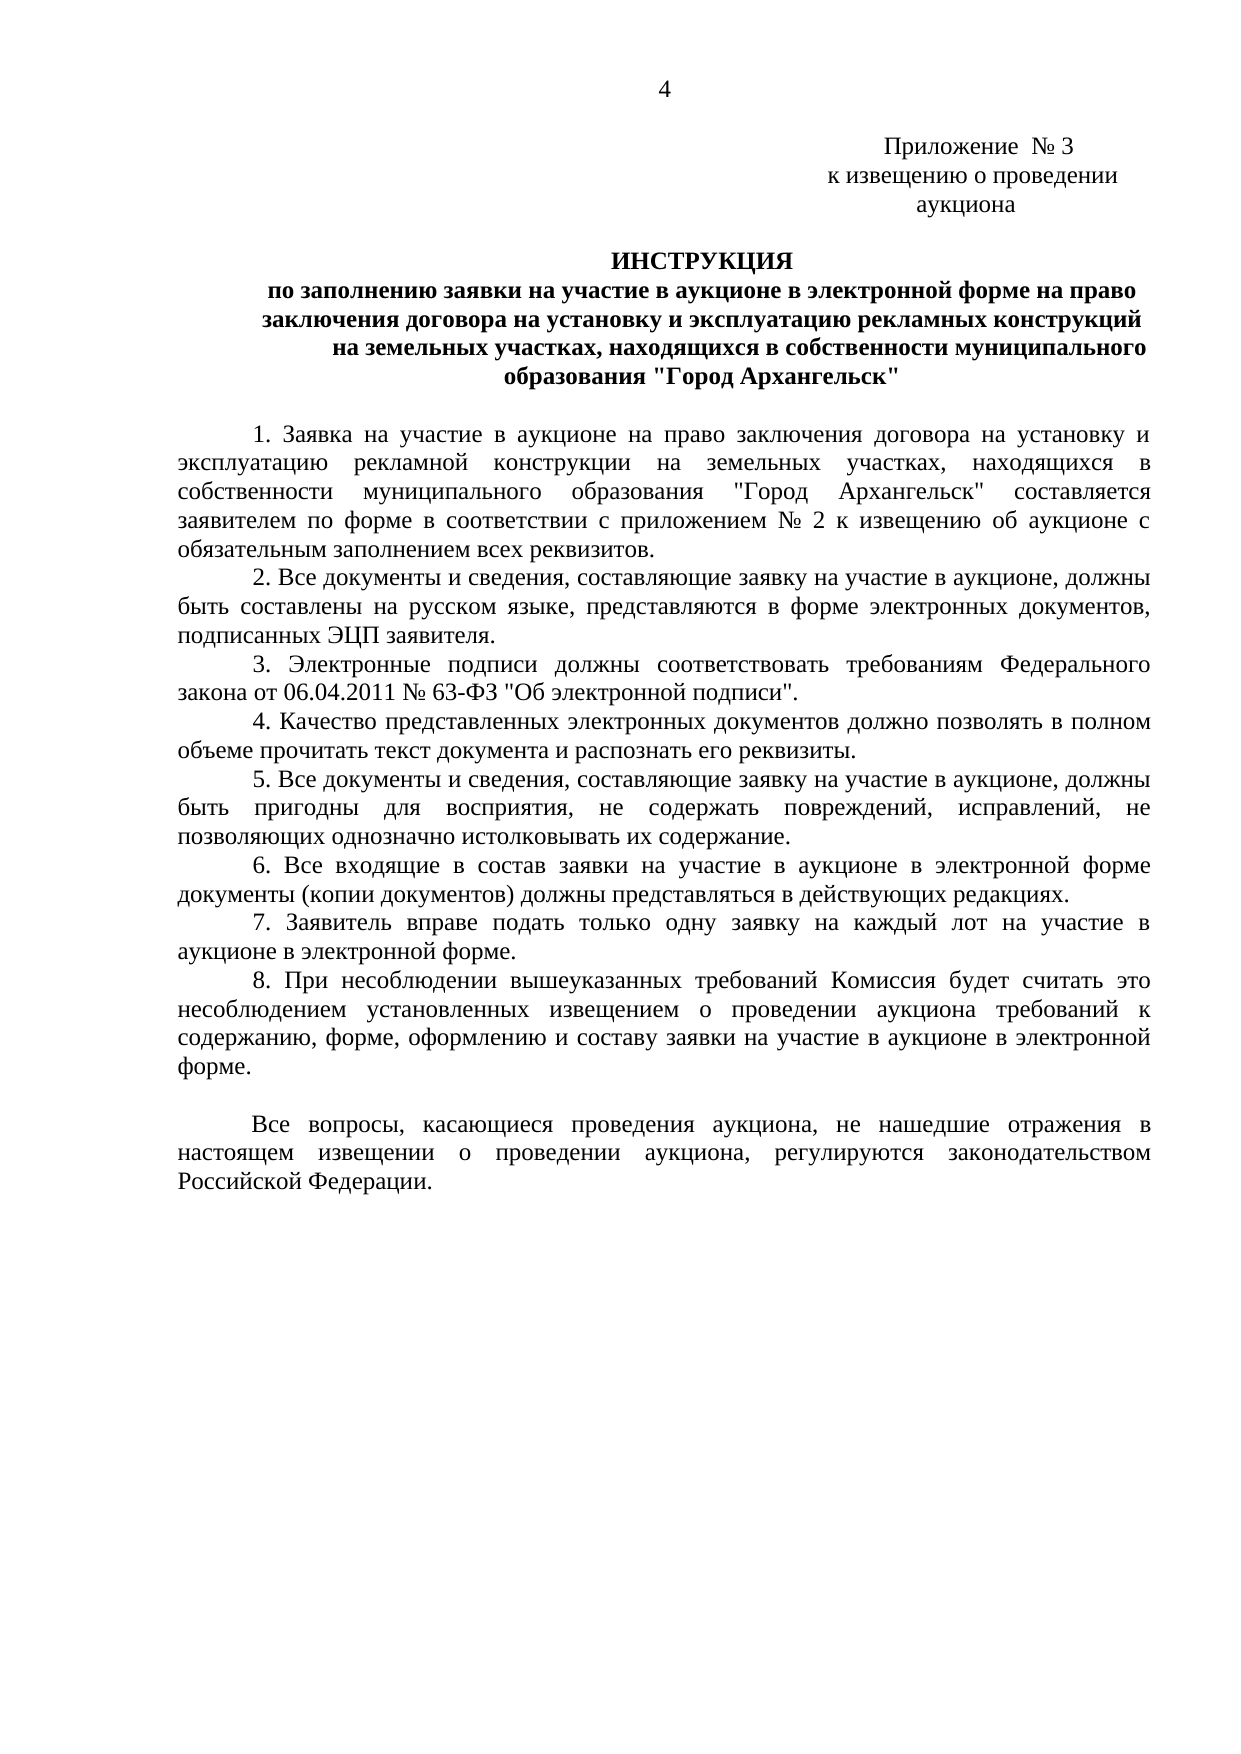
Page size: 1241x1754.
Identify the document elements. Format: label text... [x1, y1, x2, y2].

text к извещению о проведении [777, 160, 1152, 189]
text заключения договора на установку и эксплуатацию рекламных конструкций [177, 304, 1152, 332]
text 8. При несоблюдении вышеуказанных требований Комиссия будет считать это несоблюдением установленных извещением о проведении аукциона требований к содержанию, форме, оформлению и составу заявки на участие в аукционе в электронной форме. [177, 965, 1152, 1080]
text аукциона [777, 189, 1152, 217]
text Приложение № 3 [177, 131, 1152, 160]
text 1. Заявка на участие в аукционе на право заключения договора на установку и эксплуатацию рекламной конструкции на земельных участках, находящихся в собственности муниципального образования "Город Архангельск" составляется заявителем по форме в соответствии с приложением № 2 к извещению об аукционе с обязательным заполнением всех реквизитов. [177, 419, 1152, 562]
text 4. Качество представленных электронных документов должно позволять в полном объеме прочитать текст документа и распознать его реквизиты. [177, 706, 1152, 764]
text Все вопросы, касающиеся проведения аукциона, не нашедшие отражения в настоящем извещении о проведении аукциона, регулируются законодательством Российской Федерации. [177, 1109, 1152, 1195]
text 5. Все документы и сведения, составляющие заявку на участие в аукционе, должны быть пригодны для восприятия, не содержать повреждений, исправлений, не позволяющих однозначно истолковывать их содержание. [177, 764, 1152, 850]
text по заполнению заявки на участие в аукционе в электронной форме на право [177, 275, 1152, 304]
text на земельных участках, находящихся в собственности муниципального образования "Город Архангельск" [252, 332, 1152, 390]
text 6. Все входящие в состав заявки на участие в аукционе в электронной форме документы (копии документов) должны представляться в действующих редакциях. [177, 850, 1152, 907]
text ИНСТРУКЦИЯ [177, 246, 1152, 275]
text 2. Все документы и сведения, составляющие заявку на участие в аукционе, должны быть составлены на русском языке, представляются в форме электронных документов, подписанных ЭЦП заявителя. [177, 562, 1152, 649]
text 3. Электронные подписи должны соответствовать требованиям Федерального закона от 06.04.2011 № 63-ФЗ "Об электронной подписи". [177, 649, 1152, 706]
text 7. Заявитель вправе подать только одну заявку на каждый лот на участие в аукционе в электронной форме. [177, 907, 1152, 965]
